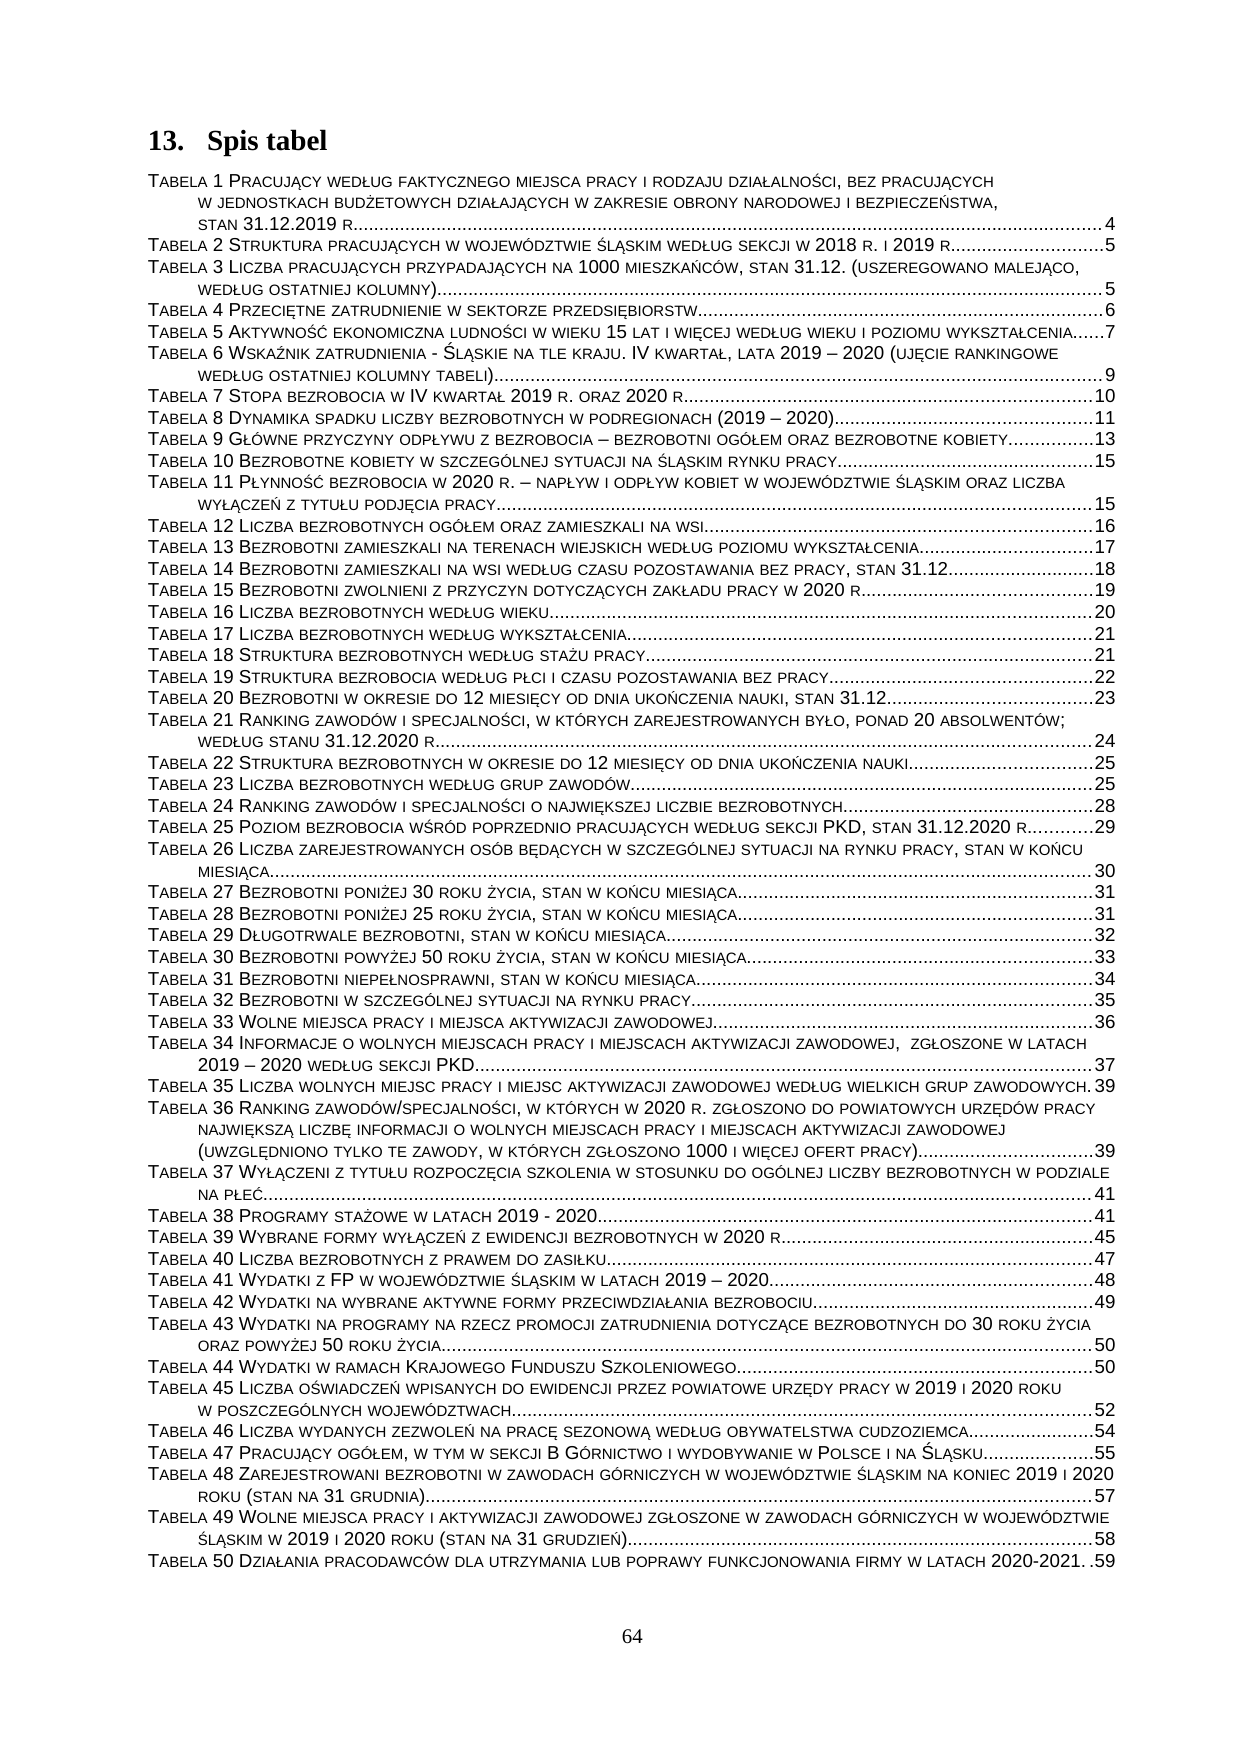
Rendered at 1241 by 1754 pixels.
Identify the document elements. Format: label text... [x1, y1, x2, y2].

text Tabela 47 Pracujący ogółem, w tym w sekcji B Górnictwo i wydobywanie w Polsce i na Śląsku 55 [148, 1442, 1116, 1463]
text Tabela 50 Działania pracodawców dla utrzymania lub poprawy funkcjonowania firmy w latach 2020-2021 59 [148, 1549, 1116, 1571]
text Tabela 31 Bezrobotni niepełnosprawni, stan w końcu miesiąca 34 [148, 967, 1116, 989]
text Tabela 43 Wydatki na programy na rzecz promocji zatrudnienia dotyczące bezrobotnych do 30 roku życia oraz powyżej 50 roku życia 50 [148, 1312, 1116, 1355]
text Tabela 46 Liczba wydanych zezwoleń na pracę sezonową według obywatelstwa cudzoziemca 54 [148, 1420, 1116, 1442]
text Tabela 20 Bezrobotni w okresie do 12 miesięcy od dnia ukończenia nauki, stan 31.12. 23 [148, 687, 1116, 708]
text Tabela 17 Liczba bezrobotnych według wykształcenia 21 [148, 622, 1116, 644]
text Tabela 18 Struktura bezrobotnych według stażu pracy 21 [148, 644, 1116, 665]
text Tabela 37 Wyłączeni z tytułu rozpoczęcia szkolenia w stosunku do ogólnej liczby bezrobotnych w podziale na płeć 41 [148, 1161, 1116, 1204]
text Tabela 14 Bezrobotni zamieszkali na wsi według czasu pozostawania bez pracy, stan 31.12. 18 [148, 558, 1116, 579]
text Tabela 23 Liczba bezrobotnych według grup zawodów 25 [148, 773, 1116, 795]
text Tabela 13 Bezrobotni zamieszkali na terenach wiejskich według poziomu wykształcenia 17 [148, 536, 1116, 558]
text Tabela 1 Pracujący według faktycznego miejsca pracy i rodzaju działalności, bez pracujących w jednostkach budżetowych działających w zakresie obrony narodowej i bezpieczeństwa, stan 31.12.2019 r. 4 [148, 169, 1116, 234]
text Tabela 2 Struktura pracujących w województwie śląskim według sekcji w 2018 r. i 2019 r. 5 [148, 234, 1116, 256]
text Tabela 44 Wydatki w ramach Krajowego Funduszu Szkoleniowego 50 [148, 1355, 1116, 1377]
text Tabela 6 Wskaźnik zatrudnienia - Śląskie na tle kraju. IV kwartał, lata 2019 – 2020 (ujęcie rankingowe według ostatniej kolumny tabeli) 9 [148, 342, 1116, 385]
text Tabela 30 Bezrobotni powyżej 50 roku życia, stan w końcu miesiąca 33 [148, 946, 1116, 967]
text Tabela 10 Bezrobotne kobiety w szczególnej sytuacji na śląskim rynku pracy 15 [148, 450, 1116, 471]
text Tabela 12 Liczba bezrobotnych ogółem oraz zamieszkali na wsi 16 [148, 514, 1116, 536]
text Tabela 3 Liczba pracujących przypadających na 1000 mieszkańców, stan 31.12. (uszeregowano malejąco, według ostatniej kolumny) 5 [148, 256, 1116, 299]
text Tabela 41 Wydatki z FP w województwie śląskim w latach 2019 – 2020 48 [148, 1269, 1116, 1291]
text Tabela 36 Ranking zawodów/specjalności, w których w 2020 r. zgłoszono do powiatowych urzędów pracy największą liczbę informacji o wolnych miejscach pracy i miejscach aktywizacji zawodowej (uwzględniono tylko te zawody, w których zgłoszono 1000 i więcej ofert pracy) 39 [148, 1097, 1116, 1161]
text Tabela 15 Bezrobotni zwolnieni z przyczyn dotyczących zakładu pracy w 2020 r. 19 [148, 579, 1116, 601]
text Tabela 34 Informacje o wolnych miejscach pracy i miejscach aktywizacji zawodowej, zgłoszone w latach 2019 – 2020 według sekcji PKD 37 [148, 1032, 1116, 1075]
text Tabela 25 Poziom bezrobocia wśród poprzednio pracujących według sekcji PKD, stan 31.12.2020 r. 29 [148, 816, 1116, 838]
text Tabela 27 Bezrobotni poniżej 30 roku życia, stan w końcu miesiąca 31 [148, 881, 1116, 903]
text Tabela 5 Aktywność ekonomiczna ludności w wieku 15 lat i więcej według wieku i poziomu wykształcenia 7 [148, 320, 1116, 342]
subtitle Spis tabel [148, 123, 1116, 157]
text Tabela 24 Ranking zawodów i specjalności o największej liczbie bezrobotnych 28 [148, 795, 1116, 816]
text Tabela 32 Bezrobotni w szczególnej sytuacji na rynku pracy 35 [148, 989, 1116, 1010]
text Tabela 4 Przeciętne zatrudnienie w sektorze przedsiębiorstw 6 [148, 299, 1116, 320]
text Tabela 39 Wybrane formy wyłączeń z ewidencji bezrobotnych w 2020 r. 45 [148, 1226, 1116, 1248]
text Tabela 26 Liczba zarejestrowanych osób będących w szczególnej sytuacji na rynku pracy, stan w końcu miesiąca 30 [148, 838, 1116, 881]
text Tabela 22 Struktura bezrobotnych w okresie do 12 miesięcy od dnia ukończenia nauki 25 [148, 752, 1116, 773]
text Tabela 49 Wolne miejsca pracy i aktywizacji zawodowej zgłoszone w zawodach górniczych w województwie śląskim w 2019 i 2020 roku (stan na 31 grudzień) 58 [148, 1506, 1116, 1549]
text Tabela 21 Ranking zawodów i specjalności, w których zarejestrowanych było, ponad 20 absolwentów; według stanu 31.12.2020 r. 24 [148, 708, 1116, 752]
text Tabela 8 Dynamika spadku liczby bezrobotnych w podregionach (2019 – 2020). 11 [148, 407, 1116, 428]
text Tabela 29 Długotrwale bezrobotni, stan w końcu miesiąca 32 [148, 924, 1116, 946]
text Tabela 42 Wydatki na wybrane aktywne formy przeciwdziałania bezrobociu 49 [148, 1291, 1116, 1312]
text Tabela 28 Bezrobotni poniżej 25 roku życia, stan w końcu miesiąca 31 [148, 903, 1116, 924]
text Tabela 7 Stopa bezrobocia w IV kwartał 2019 r. oraz 2020 r. 10 [148, 385, 1116, 407]
text Tabela 45 Liczba oświadczeń wpisanych do ewidencji przez powiatowe urzędy pracy w 2019 i 2020 roku w poszczególnych województwach 52 [148, 1377, 1116, 1420]
text Tabela 11 Płynność bezrobocia w 2020 r. – napływ i odpływ kobiet w województwie śląskim oraz liczba wyłączeń z tytułu podjęcia pracy 15 [148, 471, 1116, 514]
text Tabela 38 Programy stażowe w latach 2019 - 2020 41 [148, 1204, 1116, 1226]
text Tabela 35 Liczba wolnych miejsc pracy i miejsc aktywizacji zawodowej według wielkich grup zawodowych 39 [148, 1075, 1116, 1097]
text Tabela 19 Struktura bezrobocia według płci i czasu pozostawania bez pracy 22 [148, 665, 1116, 687]
text Tabela 40 Liczba bezrobotnych z prawem do zasiłku 47 [148, 1248, 1116, 1269]
text Tabela 48 Zarejestrowani bezrobotni w zawodach górniczych w województwie śląskim na koniec 2019 i 2020 roku (stan na 31 grudnia) 57 [148, 1463, 1116, 1506]
text Tabela 33 Wolne miejsca pracy i miejsca aktywizacji zawodowej 36 [148, 1010, 1116, 1032]
text Tabela 9 Główne przyczyny odpływu z bezrobocia – bezrobotni ogółem oraz bezrobotne kobiety 13 [148, 428, 1116, 450]
text Tabela 16 Liczba bezrobotnych według wieku 20 [148, 601, 1116, 622]
